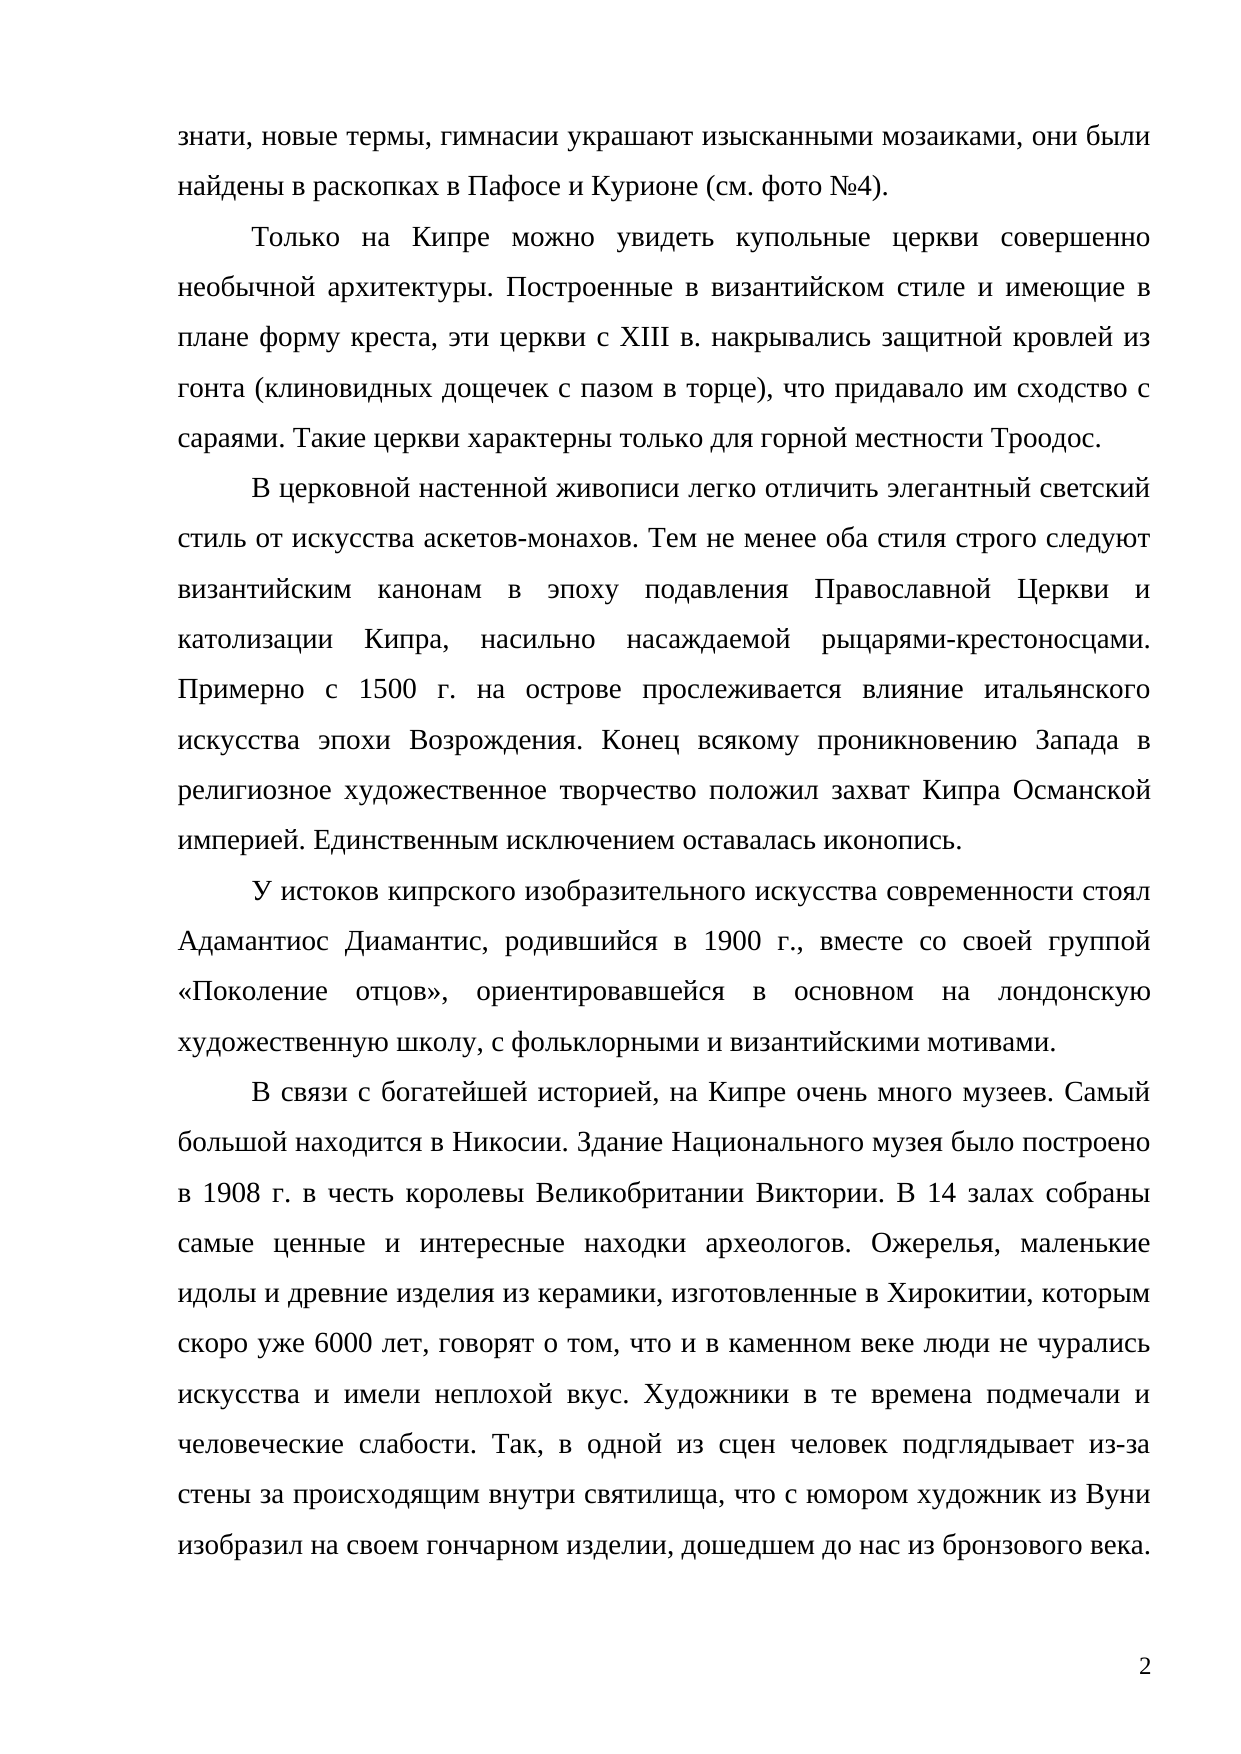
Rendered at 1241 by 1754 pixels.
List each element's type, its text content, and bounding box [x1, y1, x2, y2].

text В церковной настенной живописи легко отличить элегантный светский стиль от искусства аскетов-монахов. Тем не менее оба стиля строго следуют византийским канонам в эпоху подавления Православной Церкви и католизации Кипра, насильно насаждаемой рыцарями-крестоносцами. Примерно с . на острове прослеживается влияние итальянского искусства эпохи Возрождения. Конец всякому проникновению Запада в религиозное художественное творчество положил захват Кипра Османской империей. Единственным исключением оставалась иконопись. [177, 470, 1152, 856]
text Только на Кипре можно увидеть купольные церкви совершенно необычной архитектуры. Построенные в византийском стиле и имеющие в плане форму креста, эти церкви с XIII в. накрывались защитной кровлей из гонта (клиновидных дощечек с пазом в торце), что придавало им сходство с сараями. Такие церкви характерны только для горной местности Троодос. [177, 219, 1152, 453]
text В связи с богатейшей историей, на Кипре очень много музеев. Самый большой находится в Никосии. Здание Национального музея было построено в . в честь королевы Великобритании Виктории. В 14 залах собраны самые ценные и интересные находки археологов. Ожерелья, маленькие идолы и древние изделия из керамики, изготовленные в Хирокитии, которым скоро уже 6000 лет, говорят о том, что и в каменном веке люди не чурались искусства и имели неплохой вкус. Художники в те времена подмечали и человеческие слабости. Так, в одной из сцен человек подглядывает из-за стены за происходящим внутри святилища, что с юмором художник из Вуни изобразил на своем гончарном изделии, дошедшем до нас из бронзового века. [177, 1074, 1152, 1560]
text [177, 118, 1152, 202]
text У истоков кипрского изобразительного искусства современности стоял Адамантиос Диамантис, родившийся в ., вместе со своей группой «Поколение отцов», ориентировавшейся в основном на лондонскую художественную школу, с фольклорными и византийскими мотивами. [177, 873, 1152, 1057]
